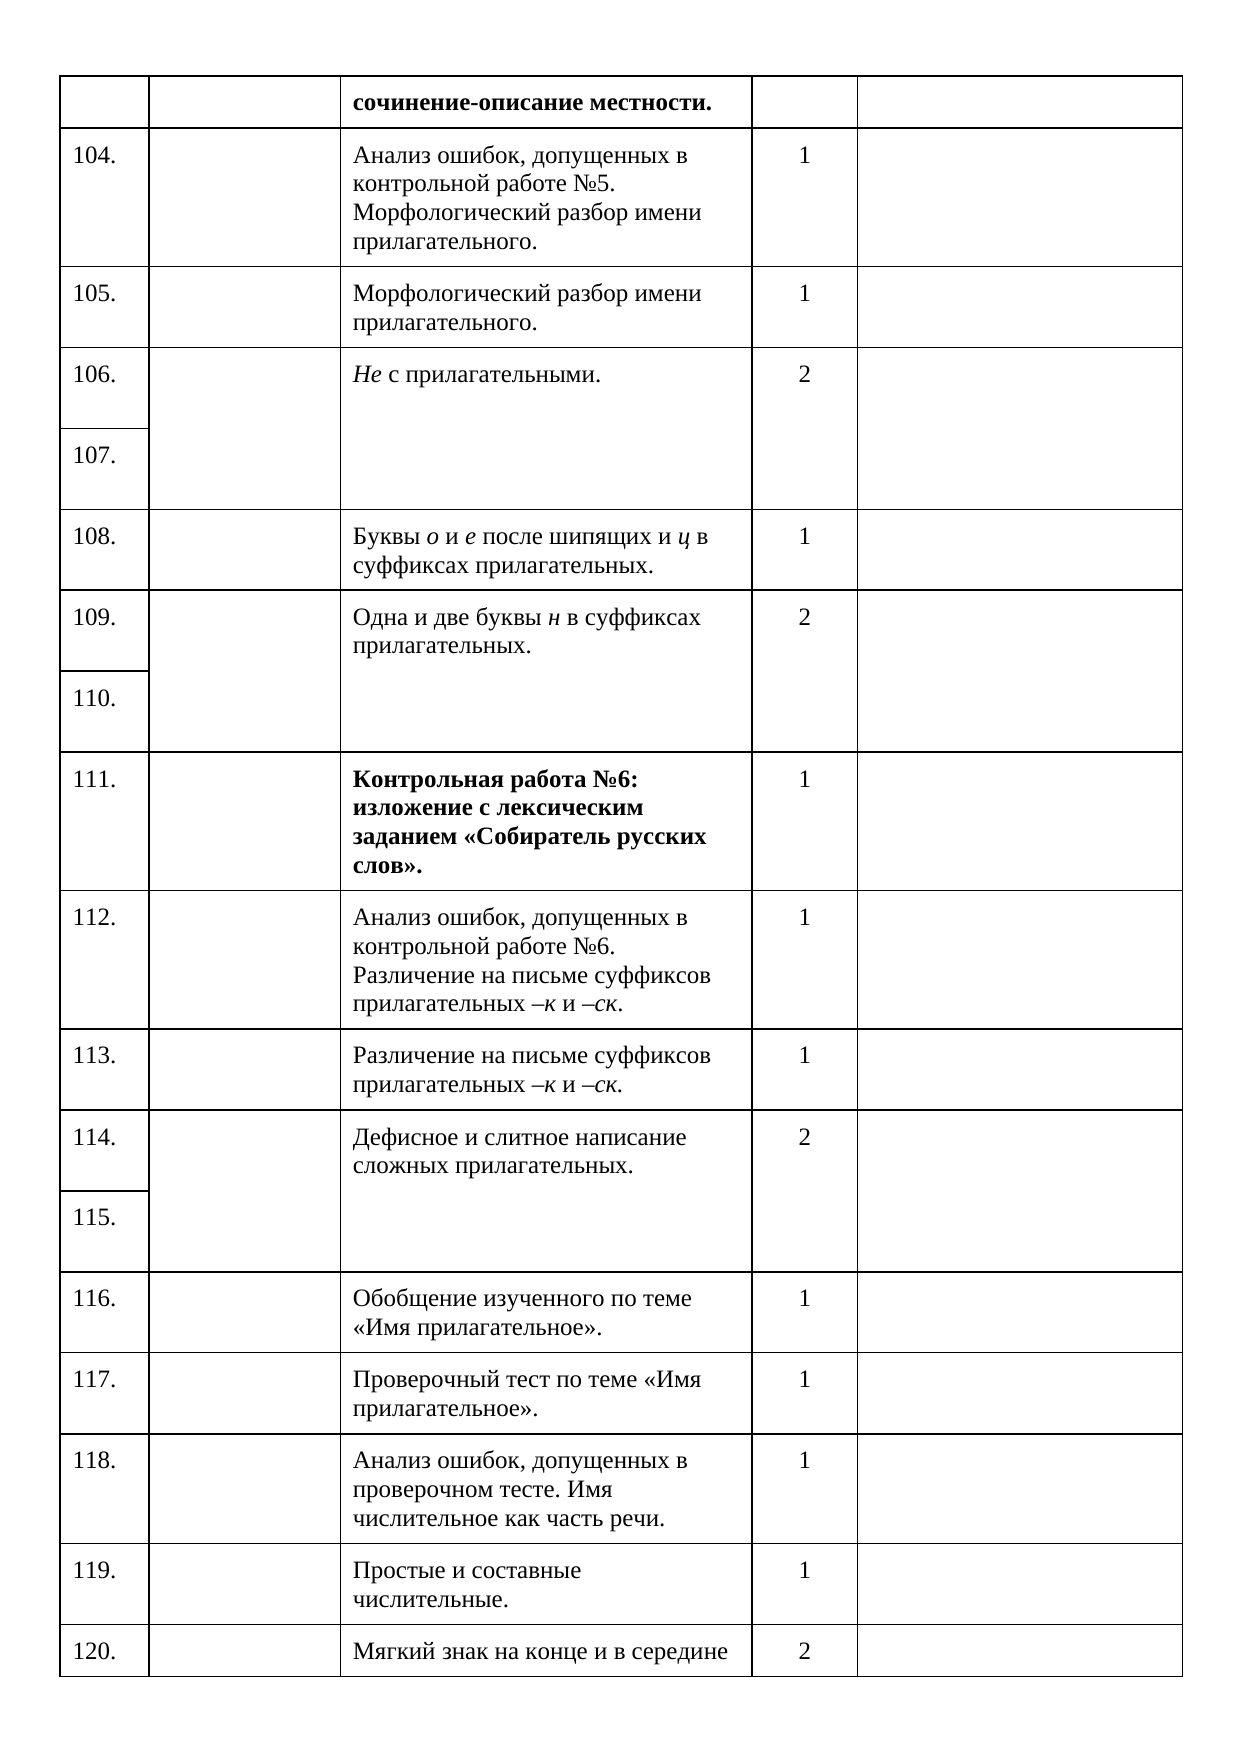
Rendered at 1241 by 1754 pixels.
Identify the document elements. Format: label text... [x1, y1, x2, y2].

table_cell Анализ ошибок, допущенных в проверочном тесте. Имя числительное как часть речи. [341, 1435, 751, 1542]
table_cell 2 [753, 1111, 857, 1271]
table_cell Одна и две буквы н в суффиксах прилагательных. [341, 591, 751, 751]
table_cell [61, 1544, 148, 1623]
table_cell [858, 129, 1182, 266]
table_cell 1 [753, 1030, 857, 1109]
table_cell Анализ ошибок, допущенных в контрольной работе №6. Различение на письме суффиксов прилагательных –к и –ск. [341, 891, 751, 1028]
table_cell [150, 1435, 340, 1542]
table_cell Обобщение изученного по теме «Имя прилагательное». [341, 1273, 751, 1352]
table_cell 1 [753, 1544, 857, 1623]
table_cell Различение на письме суффиксов прилагательных –к и –ск. [341, 1030, 751, 1109]
table_cell [61, 1625, 148, 1676]
table_cell 1 [753, 1353, 857, 1433]
table_cell 1 [753, 753, 857, 890]
table_cell 1 [753, 129, 857, 266]
table_cell 2 [753, 591, 857, 751]
table_cell [858, 348, 1182, 508]
table_cell [150, 510, 340, 589]
table_cell [858, 753, 1182, 890]
table_cell [858, 891, 1182, 1028]
table_cell [150, 267, 340, 347]
table_cell Морфологический разбор имени прилагательного. [341, 267, 751, 347]
table_cell [858, 510, 1182, 589]
table_cell [150, 1273, 340, 1352]
table_cell [61, 348, 148, 427]
table_cell Проверочный тест по теме «Имя прилагательное». [341, 1353, 751, 1433]
table_cell [858, 1544, 1182, 1623]
table_cell [61, 267, 148, 347]
table_cell 2 [753, 1625, 857, 1676]
table_cell [858, 1273, 1182, 1352]
table_cell [61, 1111, 148, 1190]
table_cell [61, 1192, 148, 1271]
table_cell 1 [753, 891, 857, 1028]
table_cell 1 [753, 77, 857, 127]
table_cell [858, 77, 1182, 127]
table_cell 1 [753, 267, 857, 347]
table_cell [61, 591, 148, 670]
table_cell [61, 129, 148, 266]
table_cell Буквы о и е после шипящих и ц в суффиксах прилагательных. [341, 510, 751, 589]
table_cell Дефисное и слитное написание сложных прилагательных. [341, 1111, 751, 1271]
table_cell [61, 753, 148, 890]
table_cell [150, 129, 340, 266]
table_cell Простые и составные числительные. [341, 1544, 751, 1623]
table_cell [150, 1544, 340, 1623]
table_cell [150, 1111, 340, 1271]
table_cell 1 [753, 1273, 857, 1352]
table_cell Не с прилагательными. [341, 348, 751, 508]
table_cell [150, 348, 340, 508]
table_cell [150, 891, 340, 1028]
table_cell [61, 1273, 148, 1352]
table_cell 2 [753, 348, 857, 508]
table_cell [150, 77, 340, 127]
table_cell [858, 1435, 1182, 1542]
table_cell [61, 672, 148, 751]
table_cell [858, 1111, 1182, 1271]
table_cell [61, 1030, 148, 1109]
table_cell 1 [753, 1435, 857, 1542]
table_cell Анализ ошибок, допущенных в контрольной работе №5. Морфологический разбор имени прилагательного. [341, 129, 751, 266]
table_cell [341, 1625, 751, 1676]
table_cell [61, 1435, 148, 1542]
table_cell [61, 429, 148, 508]
table_cell [858, 591, 1182, 751]
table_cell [341, 77, 751, 127]
table_cell [150, 591, 340, 751]
table_cell [61, 510, 148, 589]
table_cell [150, 1353, 340, 1433]
table_cell [858, 1625, 1182, 1676]
table_cell [858, 267, 1182, 347]
table_cell [61, 77, 148, 127]
table_cell [150, 1625, 340, 1676]
table_cell [150, 753, 340, 890]
table_cell [61, 891, 148, 1028]
table_cell [150, 1030, 340, 1109]
table_cell [61, 1353, 148, 1433]
table_cell [858, 1353, 1182, 1433]
table_cell Контрольная работа №6: изложение с лексическим заданием «Собиратель русских слов». [341, 753, 751, 890]
table_cell [858, 1030, 1182, 1109]
table_cell 1 [753, 510, 857, 589]
